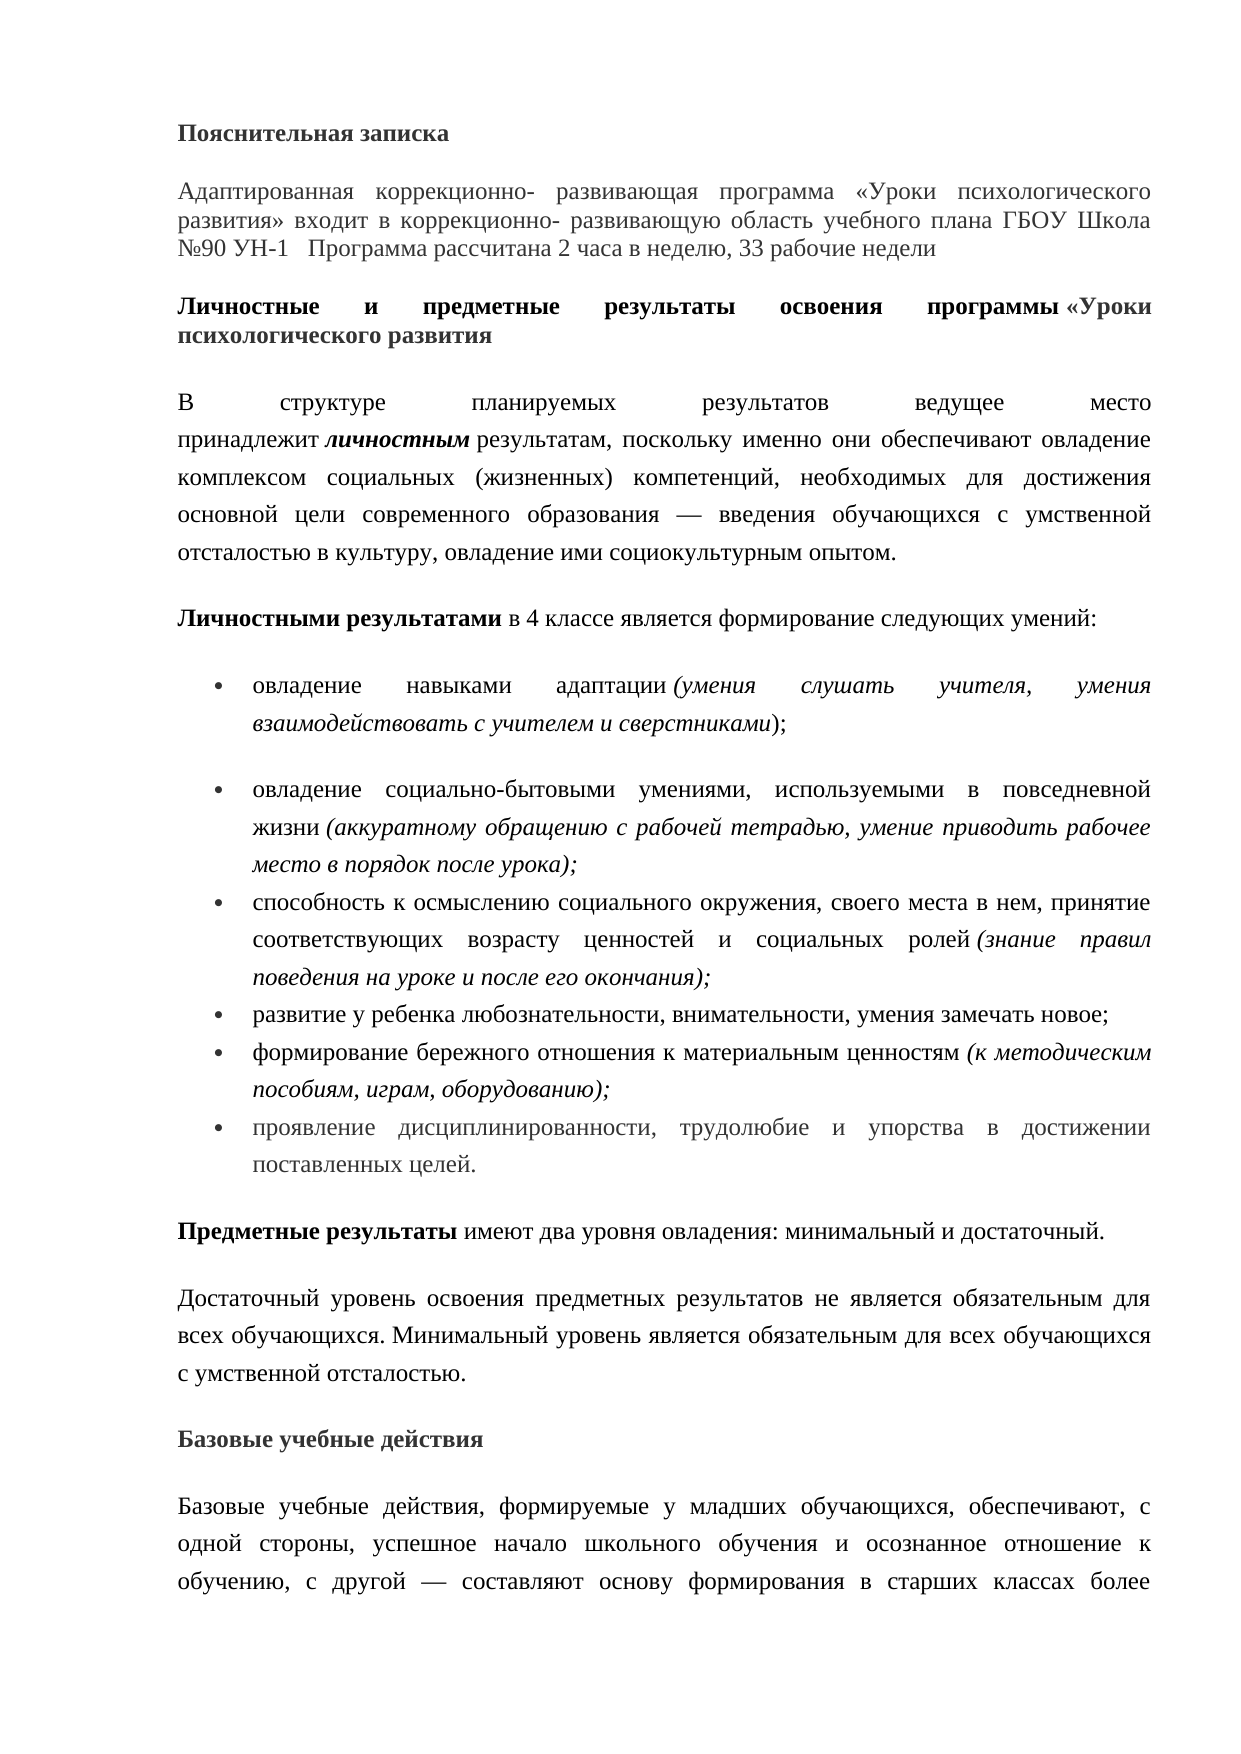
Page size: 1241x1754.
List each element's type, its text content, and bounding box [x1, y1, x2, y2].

list способность к осмыслению социального окружения, своего места в нем, принятие соответствующих возрасту ценностей и социальных ролей (знание правил поведения на уроке и после его окончания); [215, 878, 1152, 991]
list овладение социально-бытовыми умениями, используемыми в повседневной жизни (аккуратному обращению с рабочей тетрадью, умение приводить рабочее место в порядок после урока); [215, 766, 1152, 878]
text Личностные и предметные результаты освоения программы «Уроки психологического развития [177, 291, 1152, 349]
text Личностными результатами в 4 классе является формирование следующих умений: [177, 595, 1152, 632]
list развитие у ребенка любознательности, внимательности, умения замечать новое; [215, 991, 1152, 1028]
text Адаптированная коррекционно- развивающая программа «Уроки психологического развития» входит в коррекционно- развивающую область учебного плана ГБОУ Школа №90 УН-1 Программа рассчитана 2 часа в неделю, 33 рабочие недели [177, 176, 1152, 262]
text Предметные результаты имеют два уровня овладения: минимальный и достаточный. [177, 1207, 1152, 1245]
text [177, 1482, 1152, 1595]
text Достаточный уровень освоения предметных результатов не является обязательным для всех обучающихся. Минимальный уровень является обязательным для всех обучающихся с умственной отсталостью. [177, 1274, 1152, 1386]
list овладение навыками адаптации (умения слушать учителя, умения взаимодействовать с учителем и сверстниками); [215, 661, 1152, 736]
text Базовые учебные действия [177, 1416, 1152, 1453]
text Пояснительная записка [177, 118, 1152, 147]
list формирование бережного отношения к материальным ценностям (к методическим пособиям, играм, оборудованию); [215, 1028, 1152, 1103]
text В структуре планируемых результатов ведущее место принадлежит личностным результатам, поскольку именно они обеспечивают овладение комплексом социальных (жизненных) компетенций, необходимых для достижения основной цели современного образования — введения обучающихся с умственной отсталостью в культуру, овладение ими социокультурным опытом. [177, 378, 1152, 566]
list проявление дисциплинированности, трудолюбие и упорства в достижении поставленных целей. [215, 1103, 1152, 1178]
